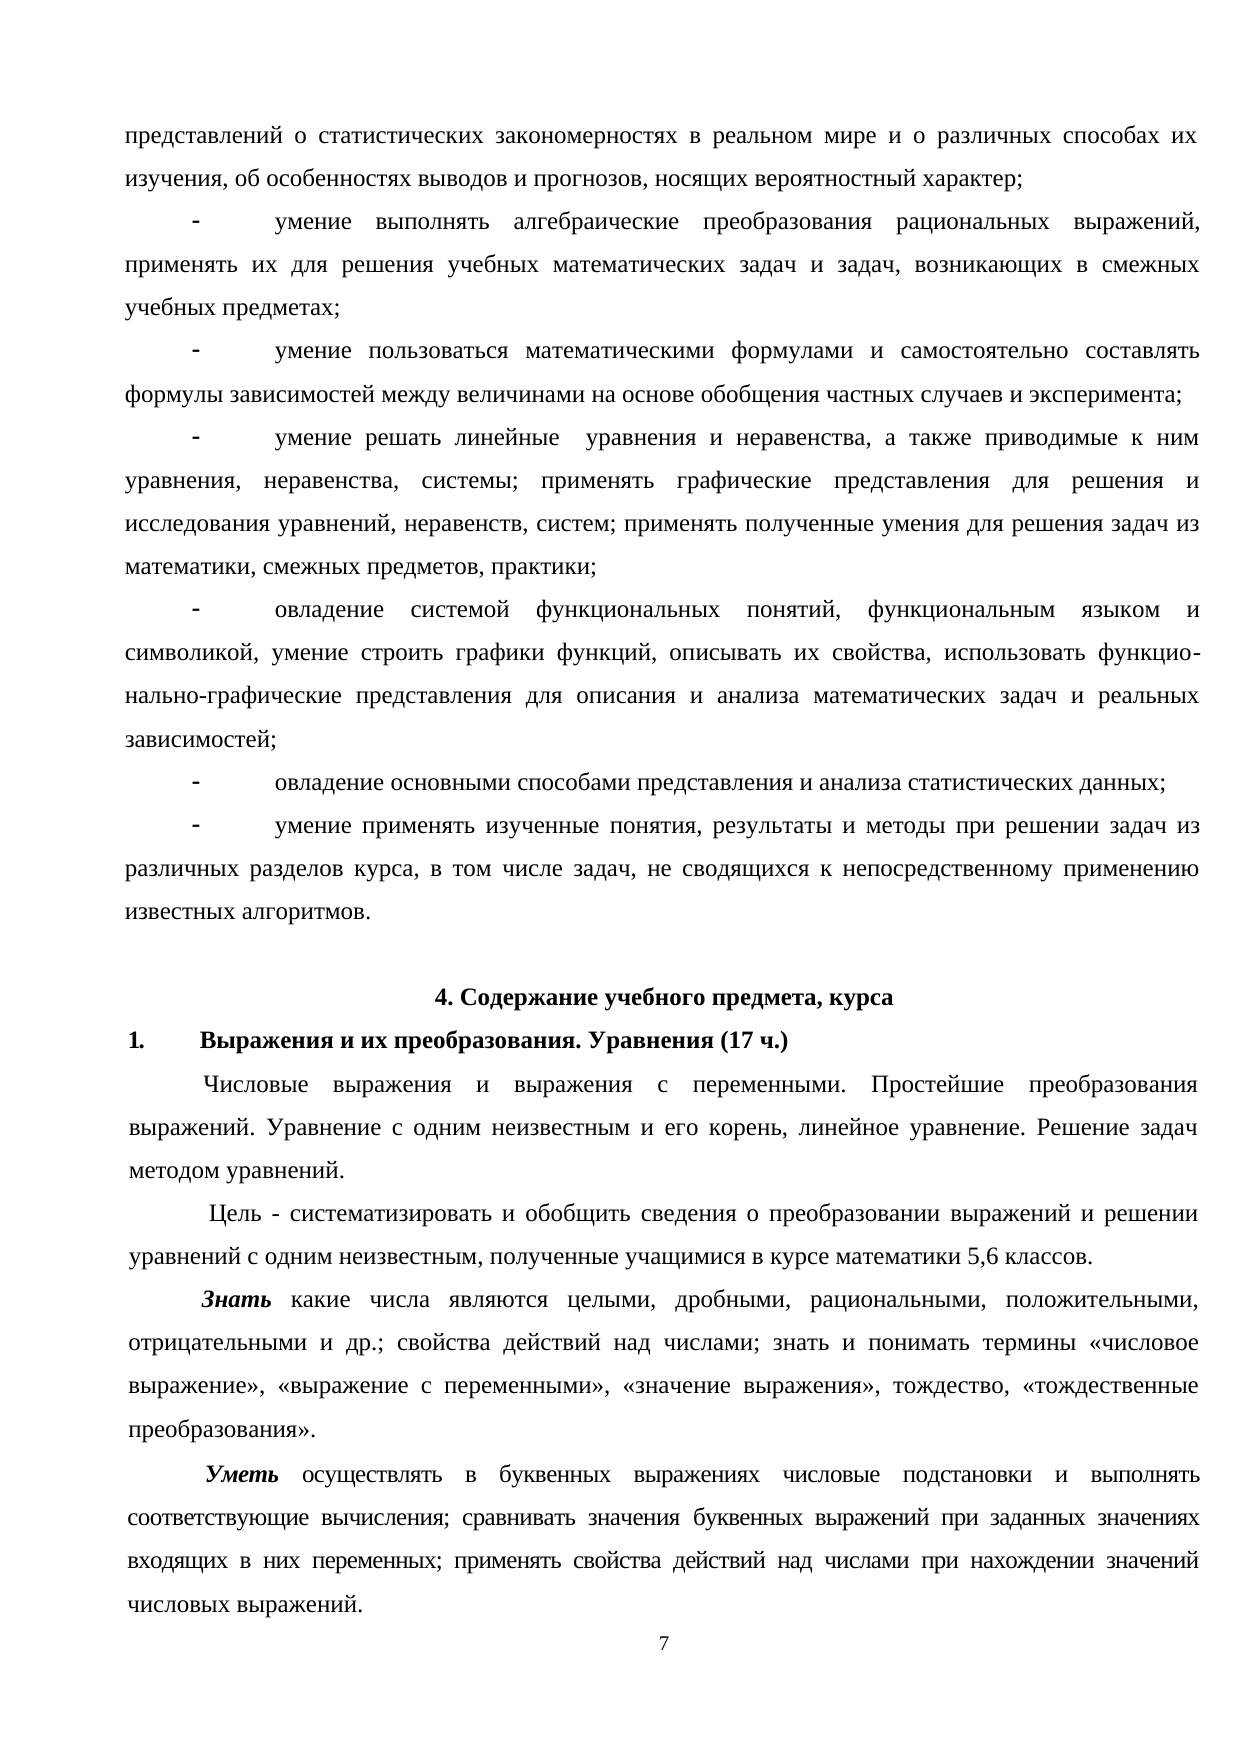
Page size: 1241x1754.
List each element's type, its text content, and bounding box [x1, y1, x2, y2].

list овладение системой функциональных понятий, функциональным языком и символикой, умение строить графики функций, описывать их свойства, использовать функционально-графические представления для описания и анализа математических задач и реальных зависимостей; [124, 594, 1201, 752]
text Числовые выражения и выражения с переменными. Простейшие преобразования выражений. Уравнение с одним неизвестным и его корень, линейное уравнение. Решение задач методом уравнений. [128, 1069, 1199, 1184]
text Уметь осуществлять в буквенных выражениях числовые подстановки и выполнять соответствующие вычисления; сравнивать значения буквенных выражений при заданных значениях входящих в них переменных; применять свойства действий над числами при нахождении значений числовых выражений. [127, 1459, 1201, 1617]
list умение решать линейные уравнения и неравенства, а также приводимые к ним уравнения, неравенства, системы; применять графические представления для решения и исследования уравнений, неравенств, систем; применять полученные умения для решения задач из математики, смежных предметов, практики; [124, 422, 1201, 580]
text Цель - систематизировать и обобщить сведения о преобразовании выражений и решении уравнений с одним неизвестным, полученные учащимися в курсе математики 5,6 классов. [128, 1198, 1199, 1270]
text 1. Выражения и их преобразования. Уравнения (17 ч.) [128, 1026, 1203, 1054]
list умение выполнять алгебраические преобразования рациональных выражений, применять их для решения учебных математических задач и задач, возникающих в смежных учебных предметах; [124, 206, 1201, 321]
text Знать какие числа являются целыми, дробными, рациональными, положительными, отрицательными и др.; свойства действий над числами; знать и понимать термины «числовое выражение», «выражение с переменными», «значение выражения», тождество, «тождественные преобразования». [128, 1284, 1200, 1442]
text 4. Содержание учебного предмета, курса [125, 982, 1203, 1011]
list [124, 120, 1199, 192]
list овладение основными способами представления и анализа статистических данных; [124, 767, 1201, 796]
list умение пользоваться математическими формулами и самостоятельно составлять формулы зависимостей между величинами на основе обобщения частных случаев и эксперимента; [124, 336, 1201, 407]
list умение применять изученные понятия, результаты и методы при решении задач из различных разделов курса, в том числе задач, не сводящихся к непосредственному применению известных алгоритмов. [124, 810, 1201, 925]
